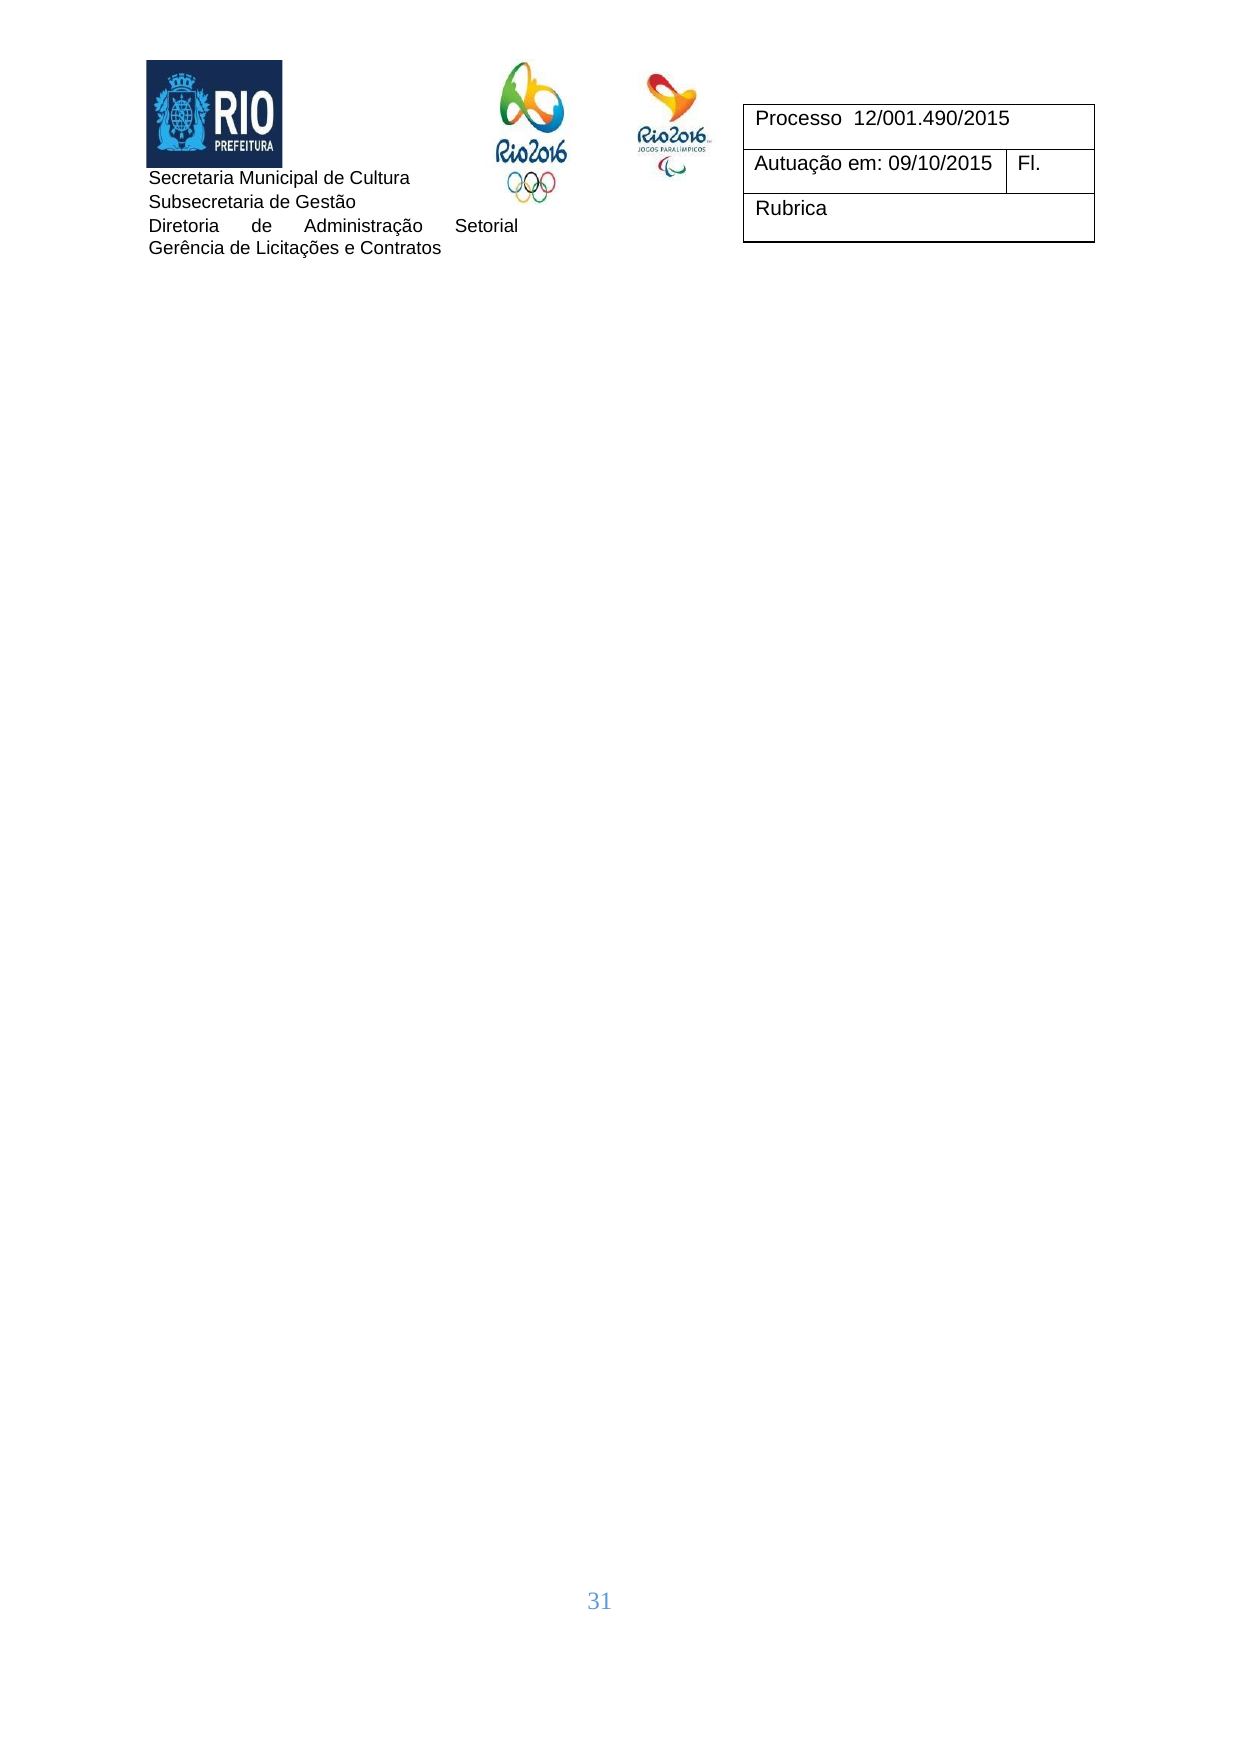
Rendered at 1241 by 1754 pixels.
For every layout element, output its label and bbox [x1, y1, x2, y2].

picture [146, 60, 283, 168]
picture [462, 59, 608, 220]
picture [625, 59, 718, 191]
